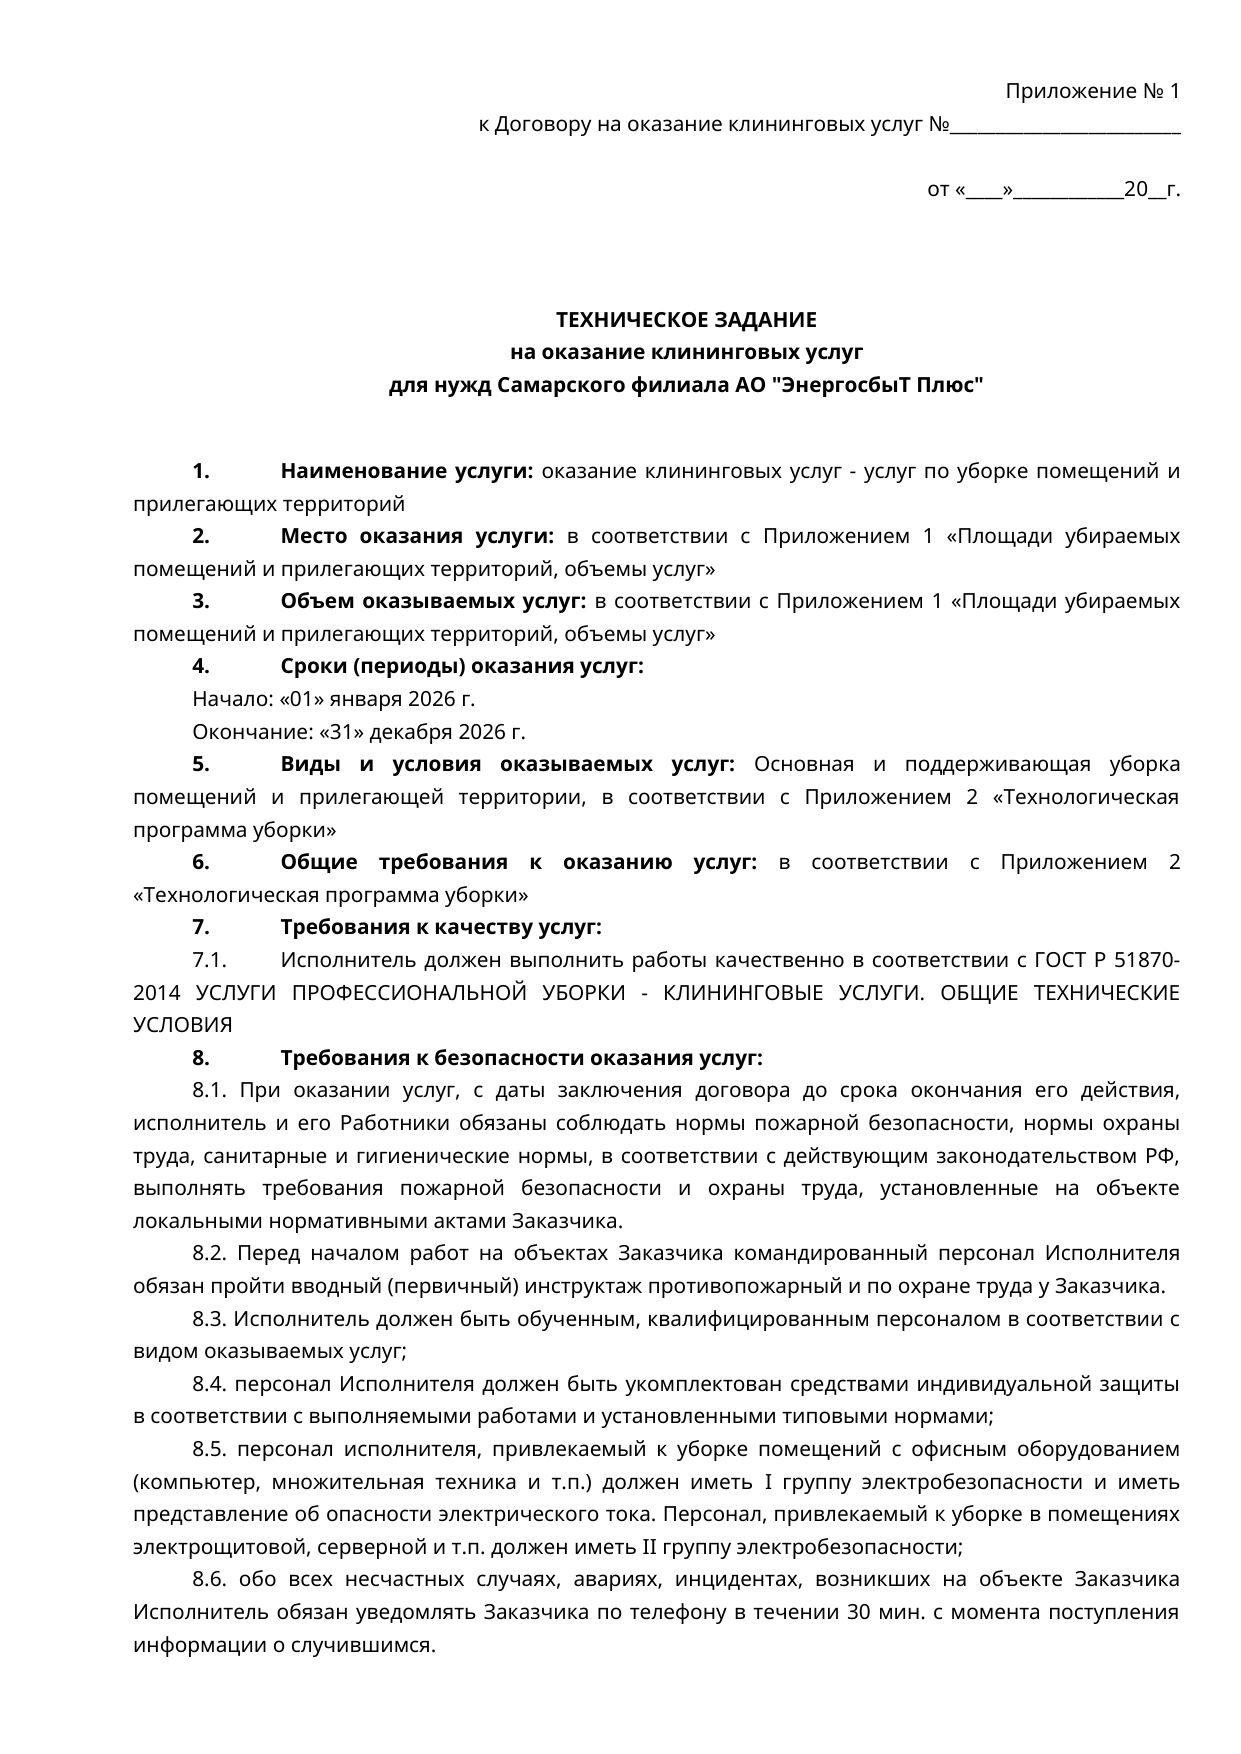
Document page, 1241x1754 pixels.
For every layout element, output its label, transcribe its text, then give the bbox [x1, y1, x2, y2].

list Объем оказываемых услуг: в соответствии с Приложением 1 «Площади убираемых помещений и прилегающих территорий, объемы услуг» [133, 586, 1181, 647]
list Исполнитель должен выполнить работы качественно в соответствии с ГОСТ Р 51870-2014 УСЛУГИ ПРОФЕССИОНАЛЬНОЙ УБОРКИ - КЛИНИНГОВЫЕ УСЛУГИ. ОБЩИЕ ТЕХНИЧЕСКИЕ УСЛОВИЯ [133, 945, 1181, 1039]
text 8.5. персонал исполнителя, привлекаемый к уборке помещений с офисным оборудованием (компьютер, множительная техника и т.п.) должен иметь I группу электробезопасности и иметь представление об опасности электрического тока. Персонал, привлекаемый к уборке в помещениях электрощитовой, серверной и т.п. должен иметь II группу электробезопасности; [133, 1434, 1181, 1560]
text ТЕХНИЧЕСКОЕ ЗАДАНИЕ [133, 305, 1181, 333]
list Место оказания услуги: в соответствии с Приложением 1 «Площади убираемых помещений и прилегающих территорий, объемы услуг» [133, 521, 1181, 582]
text Приложение № 1 [133, 77, 1181, 105]
text на оказание клининговых услуг [133, 337, 1181, 366]
text Начало: «01» января 2026 г. [192, 684, 1181, 713]
list Требования к качеству услуг: [133, 912, 1181, 941]
list Сроки (периоды) оказания услуг: [133, 652, 1181, 680]
text 8.4. персонал Исполнителя должен быть укомплектован средствами индивидуальной защиты в соответствии с выполняемыми работами и установленными типовыми нормами; [133, 1369, 1181, 1430]
text 8.6. обо всех несчастных случаях, авариях, инцидентах, возникших на объекте Заказчика Исполнитель обязан уведомлять Заказчика по телефону в течении 30 мин. с момента поступления информации о случившимся. [133, 1564, 1181, 1658]
text Окончание: «31» декабря 2026 г. [192, 717, 1181, 745]
text 8.2. Перед началом работ на объектах Заказчика командированный персонал Исполнителя обязан пройти вводный (первичный) инструктаж противопожарный и по охране труда у Заказчика. [133, 1238, 1181, 1299]
text к Договору на оказание клининговых услуг №_________________________ [133, 109, 1181, 138]
text от «____»____________20__г. [133, 174, 1181, 203]
list Виды и условия оказываемых услуг: Основная и поддерживающая уборка помещений и прилегающей территории, в соответствии с Приложением 2 «Технологическая программа уборки» [133, 749, 1181, 843]
text для нужд Самарского филиала АО "ЭнергосбыТ Плюс" [133, 370, 1181, 398]
list Общие требования к оказанию услуг: в соответствии с Приложением 2 «Технологическая программа уборки» [133, 847, 1181, 908]
text 8.1. При оказании услуг, с даты заключения договора до срока окончания его действия, исполнитель и его Работники обязаны соблюдать нормы пожарной безопасности, нормы охраны труда, санитарные и гигиенические нормы, в соответствии с действующим законодательством РФ, выполнять требования пожарной безопасности и охраны труда, установленные на объекте локальными нормативными актами Заказчика. [133, 1076, 1181, 1234]
list Требования к безопасности оказания услуг: [133, 1043, 1181, 1071]
list Наименование услуги: оказание клининговых услуг - услуг по уборке помещений и прилегающих территорий [133, 456, 1181, 517]
text 8.3. Исполнитель должен быть обученным, квалифицированным персоналом в соответствии с видом оказываемых услуг; [133, 1304, 1181, 1365]
